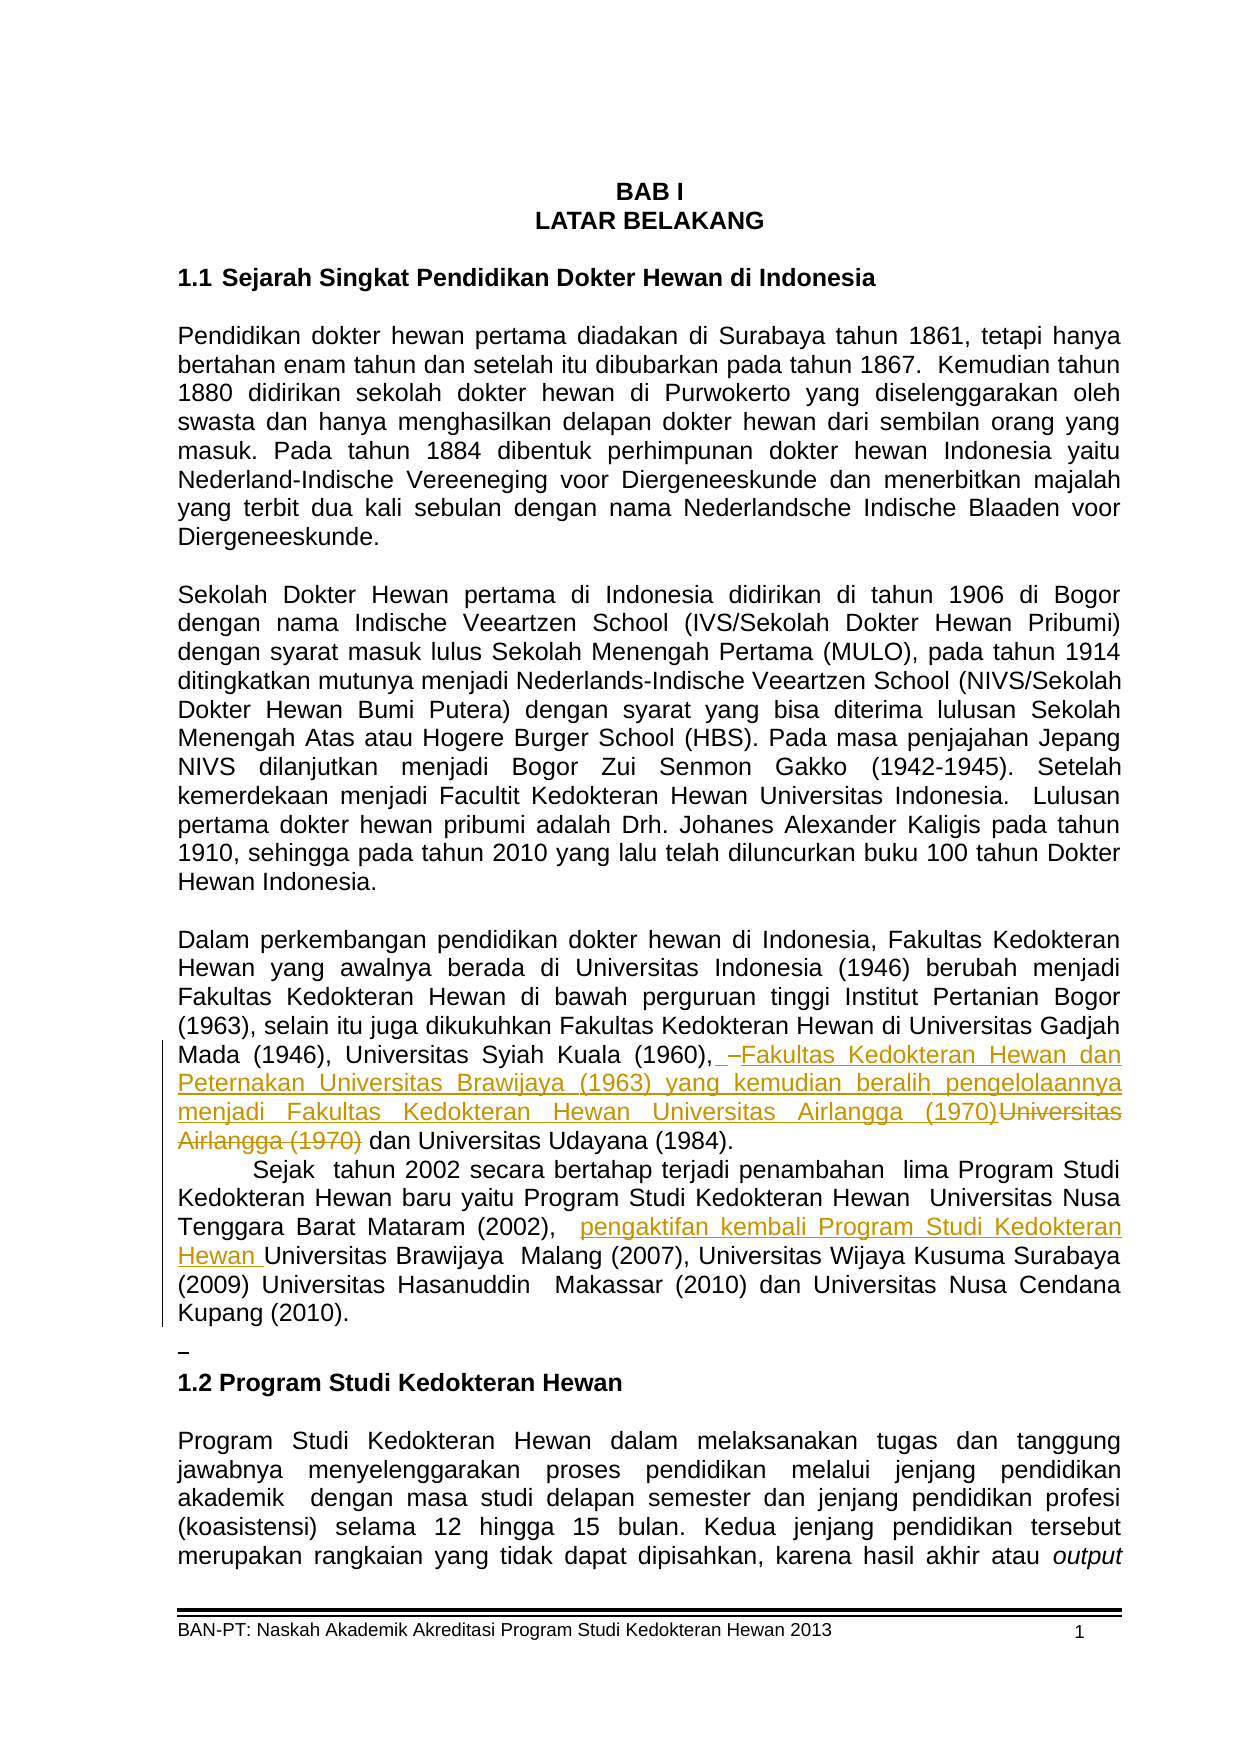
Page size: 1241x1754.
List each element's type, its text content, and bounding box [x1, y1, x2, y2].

text Pendidikan dokter hewan pertama diadakan di Surabaya tahun 1861, tetapi hanya bertahan enam tahun dan setelah itu dibubarkan pada tahun 1867. Kemudian tahun 1880 didirikan sekolah dokter hewan di Purwokerto yang diselenggarakan oleh swasta dan hanya menghasilkan delapan dokter hewan dari sembilan orang yang masuk. Pada tahun 1884 dibentuk perhimpunan dokter hewan Indonesia yaitu Nederland-Indische Vereeneging voor Diergeneeskunde dan menerbitkan majalah yang terbit dua kali sebulan dengan nama Nederlandsche Indische Blaaden voor Diergeneeskunde. [177, 321, 1122, 551]
text 1.2 Program Studi Kedokteran Hewan [177, 1368, 1122, 1397]
text Dalam perkembangan pendidikan dokter hewan di Indonesia, Fakultas Kedokteran Hewan yang awalnya berada di Universitas Indonesia (1946) berubah menjadi Fakultas Kedokteran Hewan di bawah perguruan tinggi Institut Pertanian Bogor (1963), selain itu juga dikukuhkan Fakultas Kedokteran Hewan di Universitas Gadjah Mada (1946), Universitas Syiah Kuala (1960), dan Universitas Udayana (1984). [177, 925, 1122, 1093]
text Sejak tahun 2002 secara bertahap terjadi penambahan lima Program Studi Kedokteran Hewan baru yaitu Program Studi Kedokteran Hewan Universitas Nusa Tenggara Barat Mataram (2002), Universitas Brawijaya Malang (2007), Universitas Wijaya Kusuma Surabaya (2009) Universitas Hasanuddin Makassar (2010) dan Universitas Nusa Cendana Kupang (2010). [177, 1155, 1122, 1327]
list Sejarah Singkat Pendidikan Dokter Hewan di Indonesia [177, 263, 1122, 292]
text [177, 1426, 1122, 1570]
text Sekolah Dokter Hewan pertama di Indonesia didirikan di tahun 1906 di Bogor dengan nama Indische Veeartzen School (IVS/Sekolah Dokter Hewan Pribumi) dengan syarat masuk lulus Sekolah Menengah Pertama (MULO), pada tahun 1914 ditingkatkan mutunya menjadi Nederlands-Indische Veeartzen School (NIVS/Sekolah Dokter Hewan Bumi Putera) dengan syarat yang bisa diterima lulusan Sekolah Menengah Atas atau Hogere Burger School (HBS). Pada masa penjajahan Jepang NIVS dilanjutkan menjadi Bogor Zui Senmon Gakko (1942-1945). Setelah kemerdekaan menjadi Facultit Kedokteran Hewan Universitas Indonesia. Lulusan pertama dokter hewan pribumi adalah Drh. Johanes Alexander Kaligis pada tahun 1910, sehingga pada tahun 2010 yang lalu telah diluncurkan buku 100 tahun Dokter Hewan Indonesia. [177, 580, 1122, 896]
subtitle LATAR BELAKANG [177, 206, 1122, 235]
subtitle BAB I [177, 177, 1122, 206]
text Dalam perkembangan pendidikan dokter hewan di Indonesia, Fakultas Kedokteran Hewan yang awalnya berada di Universitas Indonesia (1946) berubah menjadi Fakultas Kedokteran Hewan di bawah perguruan tinggi Institut Pertanian Bogor (1963), selain itu juga dikukuhkan Fakultas Kedokteran Hewan di Universitas Gadjah Mada (1946), Universitas Syiah Kuala (1960), dan Universitas Udayana (1984). [177, 1094, 1122, 1155]
